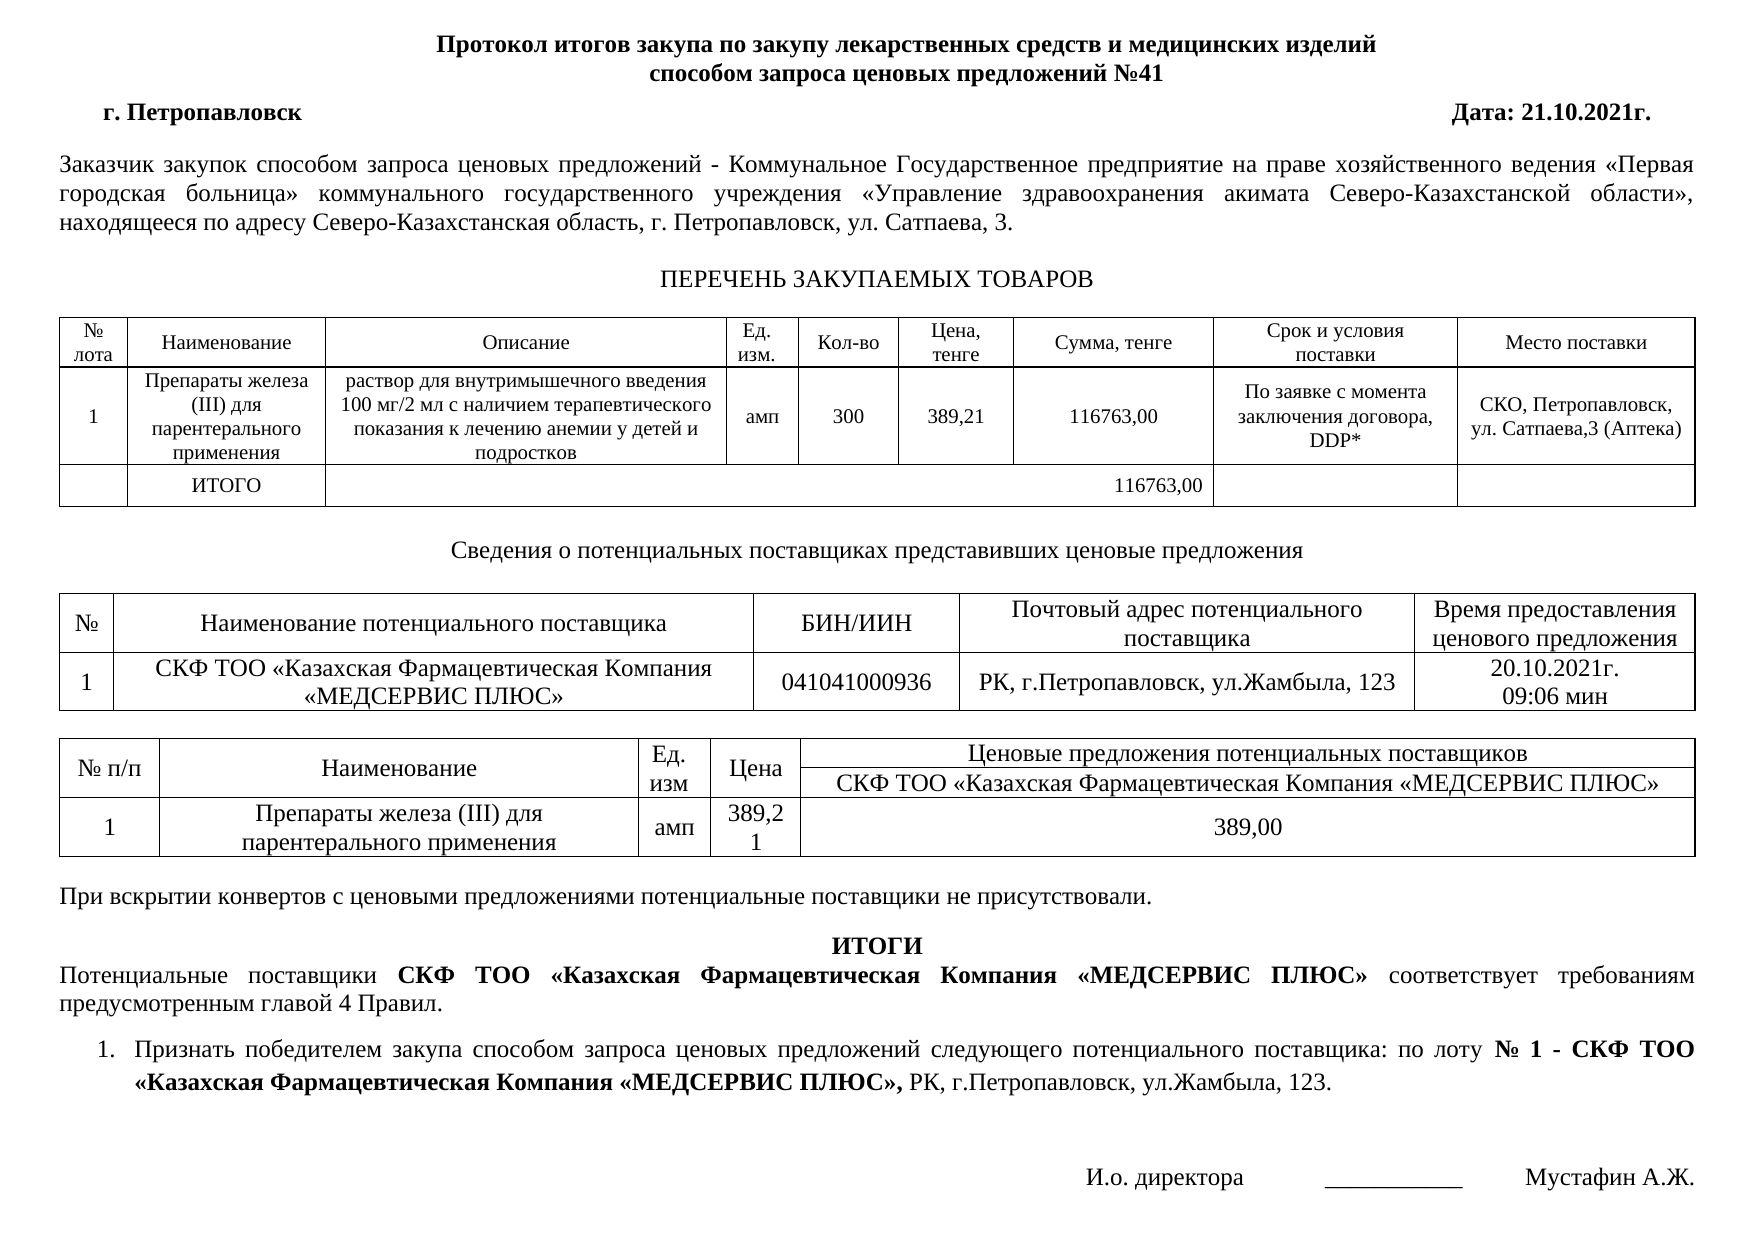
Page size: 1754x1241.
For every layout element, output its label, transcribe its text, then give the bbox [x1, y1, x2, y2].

text г. Петропавловск Дата: 21.10.2021г. [59, 97, 1695, 125]
table_cell 116763,00 [326, 465, 1213, 506]
table_cell раствор для внутримышечного введения 100 мг/2 мл с наличием терапевтического показания к лечению анемии у детей и подростков [326, 368, 726, 464]
table_header Ед. изм [639, 739, 710, 797]
table_header Сумма, тенге [1014, 318, 1213, 366]
table_header БИН/ИИН [754, 594, 959, 652]
table_cell СКО, Петропавловск, ул. Сатпаева,3 (Аптека) [1458, 368, 1694, 464]
table_cell 1 [60, 798, 159, 856]
table_cell [1214, 465, 1457, 506]
table_header № п/п [60, 739, 159, 797]
table_cell РК, г.Петропавловск, ул.Жамбыла, 123 [960, 653, 1414, 710]
table_cell Препараты железа (III) для парентерального применения [128, 368, 325, 464]
table_header Наименование [160, 739, 638, 797]
table_cell 300 [799, 368, 898, 464]
table_header № [60, 594, 113, 652]
table_cell амп [639, 798, 710, 856]
table_header Срок и условия поставки [1214, 318, 1457, 366]
table_cell 389,00 [801, 798, 1694, 856]
table_cell амп [727, 368, 798, 464]
text ПЕРЕЧЕНЬ ЗАКУПАЕМЫХ ТОВАРОВ [59, 264, 1695, 293]
table_cell 389,21 [899, 368, 1013, 464]
text способом запроса ценовых предложений №41 [59, 58, 1695, 87]
table_header Почтовый адрес потенциального поставщика [960, 594, 1414, 652]
table_cell 1 [60, 368, 127, 464]
table_header Время предоставления ценового предложения [1415, 594, 1694, 652]
table_header Кол-во [799, 318, 898, 366]
table_cell 1 [60, 653, 113, 710]
table_header Наименование [128, 318, 325, 366]
text ИТОГИ [59, 931, 1695, 960]
text Потенциальные поставщики СКФ ТОО «Казахская Фармацевтическая Компания «МЕДСЕРВИС ПЛЮС» соответствует требованиям предусмотренным главой 4 Правил. [59, 960, 1695, 1017]
text И.о. директора ___________ Мустафин А.Ж. [59, 1162, 1695, 1191]
table_cell 116763,00 [1014, 368, 1213, 464]
table_header Описание [326, 318, 726, 366]
table_cell 389,21 [711, 798, 800, 856]
table_cell Препараты железа (III) для парентерального применения [160, 798, 638, 856]
text При вскрытии конвертов с ценовыми предложениями потенциальные поставщики не присутствовали. [59, 881, 1695, 909]
table_cell 041041000936 [754, 653, 959, 710]
table_header Цена [711, 739, 800, 797]
table_cell [1458, 465, 1694, 506]
list Признать победителем закупа способом запроса ценовых предложений следующего потенциального поставщика: по лоту № 1 - СКФ ТОО «Казахская Фармацевтическая Компания «МЕДСЕРВИС ПЛЮС», РК, г.Петропавловск, ул.Жамбыла, 123. [97, 1034, 1695, 1096]
text Протокол итогов закупа по закупу лекарственных средств и медицинских изделий [59, 29, 1695, 58]
table_cell СКФ ТОО «Казахская Фармацевтическая Компания «МЕДСЕРВИС ПЛЮС» [801, 768, 1694, 797]
table_header Место поставки [1458, 318, 1694, 366]
table_cell 20.10.2021г. 09:06 мин [1415, 653, 1694, 710]
table_cell ИТОГО [128, 465, 325, 506]
table_header Цена, тенге [899, 318, 1013, 366]
text Сведения о потенциальных поставщиках представивших ценовые предложения [59, 536, 1695, 564]
table_cell По заявке с момента заключения договора, DDP* [1214, 368, 1457, 464]
table_header № лота [60, 318, 127, 366]
table_header Ед. изм. [727, 318, 798, 366]
table_cell [60, 465, 127, 506]
table_cell СКФ ТОО «Казахская Фармацевтическая Компания «МЕДСЕРВИС ПЛЮС» [114, 653, 753, 710]
table_header Наименование потенциального поставщика [114, 594, 753, 652]
text Заказчик закупок способом запроса ценовых предложений - Коммунальное Государственное предприятие на праве хозяйственного ведения «Первая городская больница» коммунального государственного учреждения «Управление здравоохранения акимата Северо-Казахстанской области», находящееся по адресу Северо-Казахстанская область, г. Петропавловск, ул. Сатпаева, 3. [59, 149, 1695, 236]
table_header Ценовые предложения потенциальных поставщиков [801, 739, 1694, 767]
